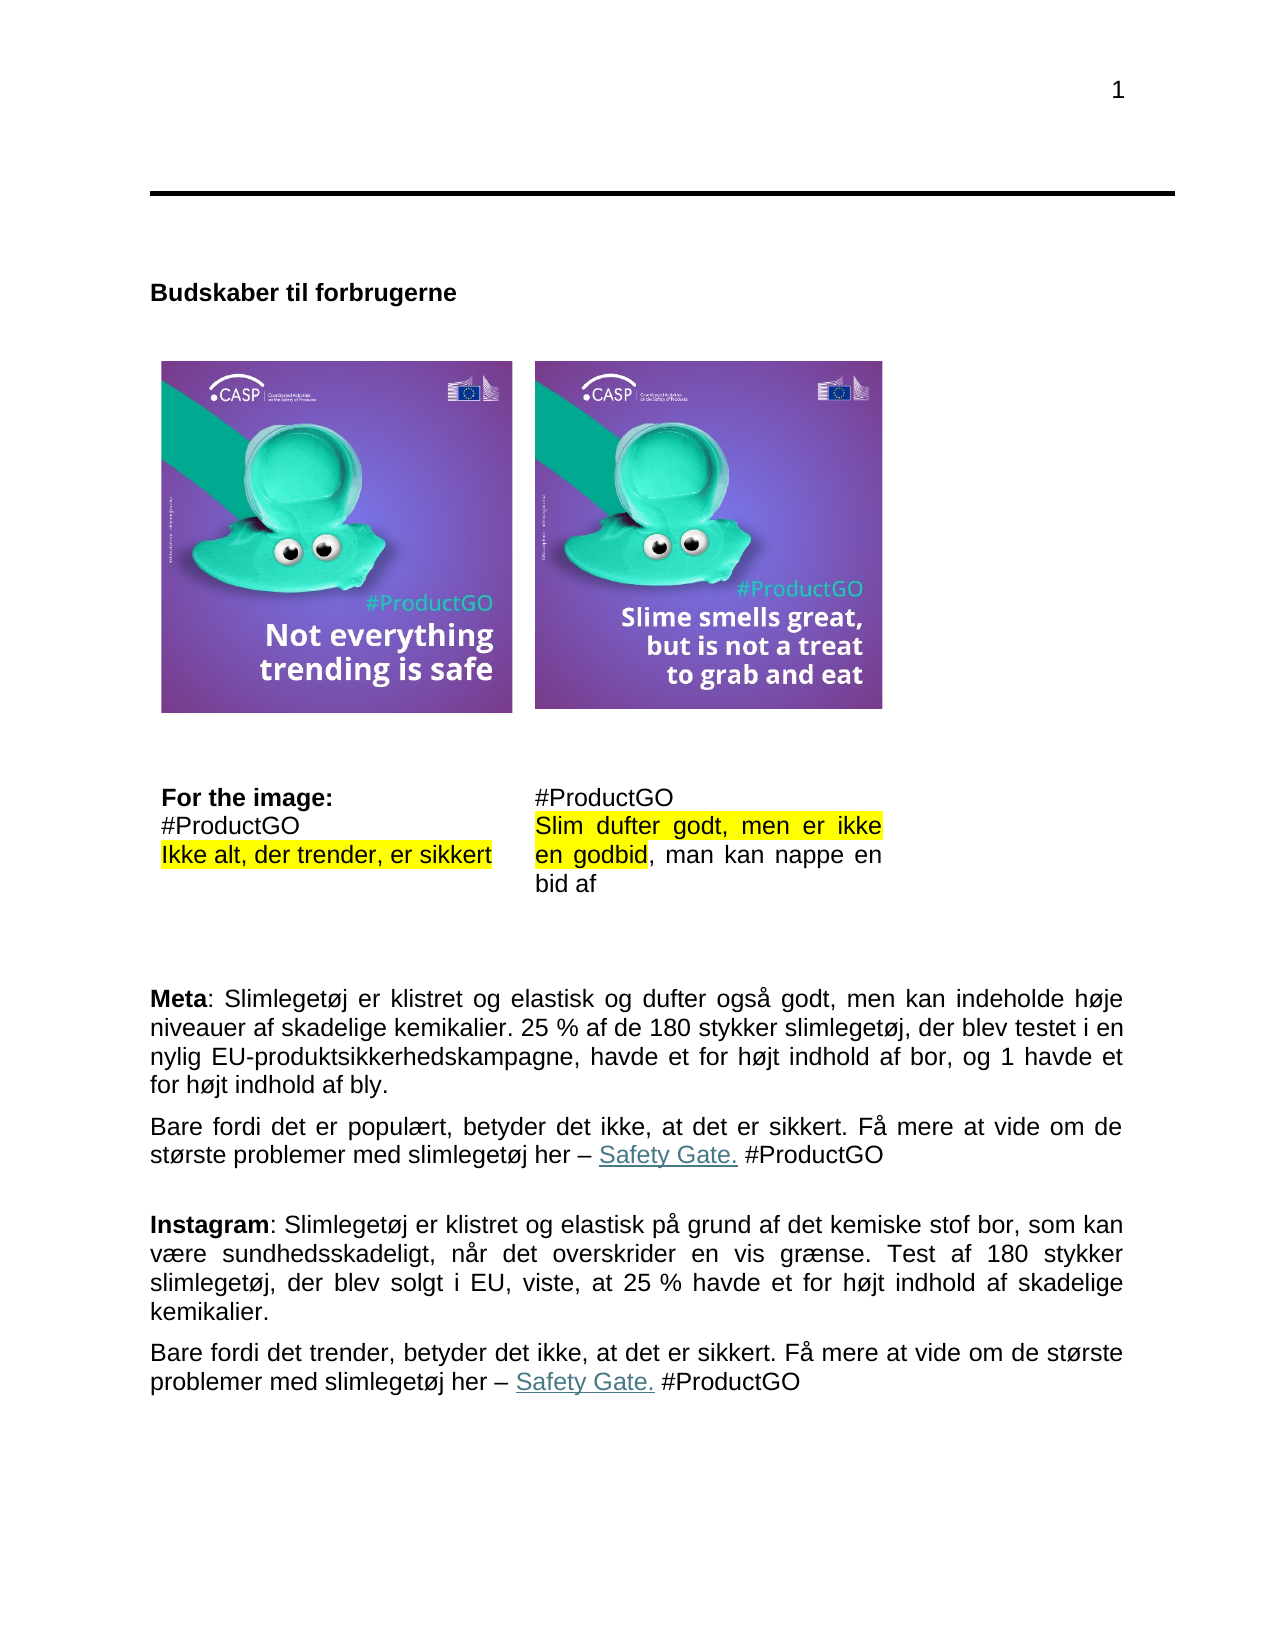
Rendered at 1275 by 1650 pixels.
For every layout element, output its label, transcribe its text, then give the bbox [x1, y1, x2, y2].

picture [535, 361, 883, 709]
text Meta: Slimlegetøj er klistret og elastisk og dufter også godt, men kan indeholde høje niveauer af skadelige kemikalier. 25 % af de 180 stykker slimlegetøj, der blev testet i en nylig EU-produktsikkerhedskampagne, havde et for højt indhold af bor, og 1 havde et for højt indhold af bly. [150, 984, 1125, 1099]
text Bare fordi det trender, betyder det ikke, at det er sikkert. Få mere at vide om de største problemer med slimlegetøj her – Safety Gate. #ProductGO [150, 1338, 1125, 1396]
table_cell #ProductGO Slim dufter godt, men er ikke en godbid, man kan nappe en bid af [524, 783, 894, 984]
picture [161, 361, 513, 713]
table_header [150, 361, 524, 783]
text Instagram: Slimlegetøj er klistret og elastisk på grund af det kemiske stof bor, som kan være sundhedsskadeligt, når det overskrider en vis grænse. Test af 180 stykker slimlegetøj, der blev solgt i EU, viste, at 25 % havde et for højt indhold af skadelige kemikalier. [150, 1211, 1125, 1326]
text Bare fordi det er populært, betyder det ikke, at det er sikkert. Få mere at vide om de største problemer med slimlegetøj her – Safety Gate. #ProductGO [150, 1112, 1125, 1169]
table_cell For the image: #ProductGO Ikke alt, der trender, er sikkert [150, 783, 524, 984]
table_header [524, 361, 894, 783]
text Budskaber til forbrugerne [150, 278, 1125, 307]
